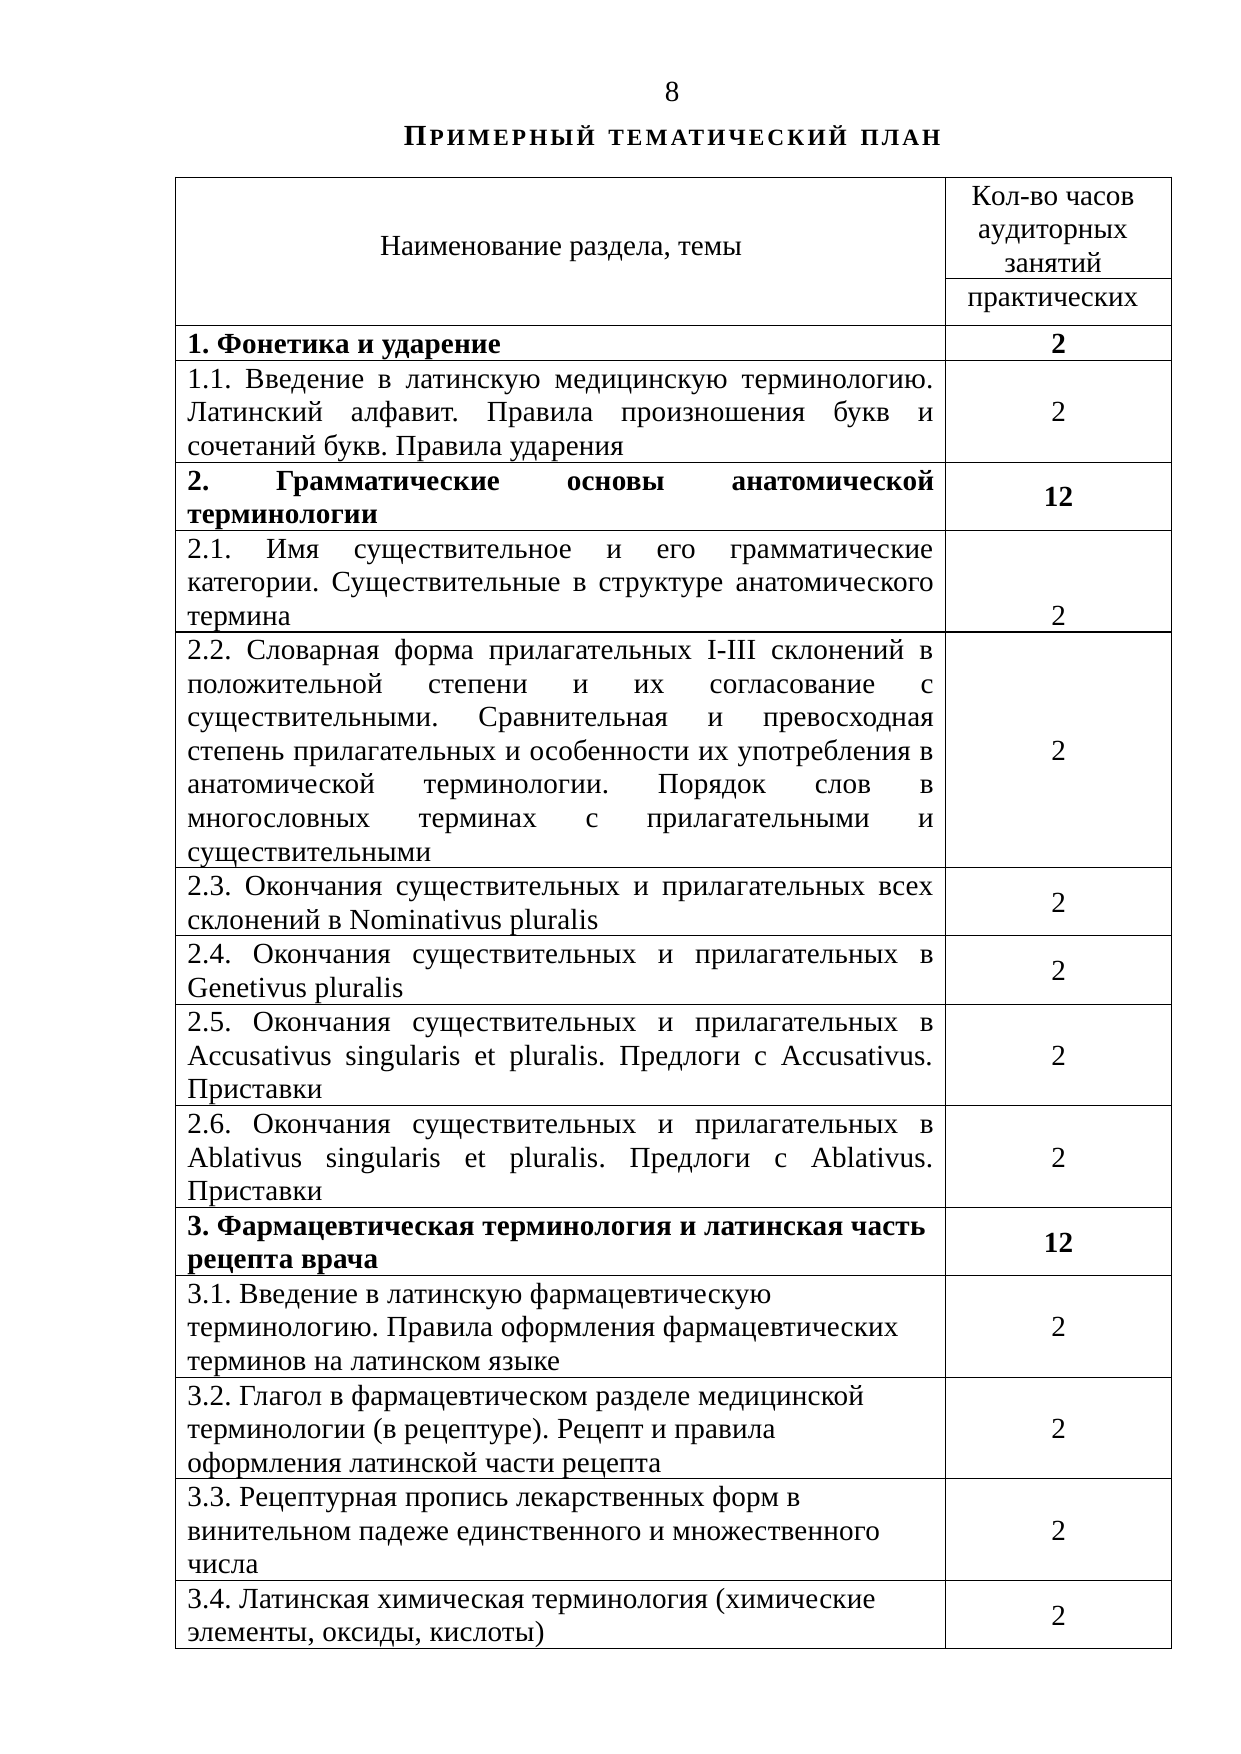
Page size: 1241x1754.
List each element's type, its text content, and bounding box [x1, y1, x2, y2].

table_cell 2 [946, 361, 1171, 462]
table_cell 2 [946, 868, 1171, 935]
table_cell 12 [946, 1208, 1171, 1275]
table_cell 3.1. Введение в латинскую фармацевтическую терминологию. Правила оформления фармацевтических терминов на латинском языке [176, 1276, 945, 1377]
text Примерный тематический план [177, 118, 1167, 152]
table_cell 2.5. Окончания существительных и прилагательных в Accusativus singularis et pluralis. Предлоги с Accusativus. Приставки [176, 1005, 945, 1105]
table_cell 2 [946, 633, 1171, 867]
table_cell 2 [946, 1276, 1171, 1377]
table_cell 3.4. Латинская химическая терминология (химические элементы, оксиды, кислоты) [176, 1581, 945, 1648]
table_cell 2.1. Имя существительное и его грамматические категории. Существительные в структуре анатомического термина [176, 531, 945, 631]
table_cell 2 [946, 326, 1171, 360]
table_cell 2 [946, 936, 1171, 1003]
table_cell 2. Грамматические основы анатомической терминологии [176, 463, 945, 530]
table_cell 2 [946, 1378, 1171, 1478]
table_cell 3.2. Глагол в фармацевтическом разделе медицинской терминологии (в рецептуре). Рецепт и правила оформления латинской части рецепта [176, 1378, 945, 1478]
table_cell практических [946, 279, 1171, 325]
table_cell 2 [946, 1581, 1171, 1648]
table_cell 1. Фонетика и ударение [176, 326, 945, 360]
table_cell 2.6. Окончания существительных и прилагательных в Ablativus singularis et pluralis. Предлоги с Ablativus. Приставки [176, 1106, 945, 1207]
table_cell 3.3. Рецептурная пропись лекарственных форм в винительном падеже единственного и множественного числа [176, 1479, 945, 1580]
table_cell 2.4. Окончания существительных и прилагательных в Genetivus pluralis [176, 936, 945, 1003]
table_cell 2.2. Словарная форма прилагательных I-III склонений в положительной степени и их согласование с существительными. Сравнительная и превосходная степень прилагательных и особенности их употребления в анатомической терминологии. Порядок слов в многословных терминах с прилагательными и существительными [176, 633, 945, 867]
table_cell 2 [946, 531, 1171, 631]
table_cell 1.1. Введение в латинскую медицинскую терминологию. Латинский алфавит. Правила произношения букв и сочетаний букв. Правила ударения [176, 361, 945, 462]
table_cell 12 [946, 463, 1171, 530]
table_cell 2 [946, 1005, 1171, 1105]
table_cell 2.3. Окончания существительных и прилагательных всех склонений в Nominativus pluralis [176, 868, 945, 935]
table_cell 3. Фармацевтическая терминология и латинская часть рецепта врача [176, 1208, 945, 1275]
table_cell 2 [946, 1479, 1171, 1580]
table_cell 2 [946, 1106, 1171, 1207]
table_header Наименование раздела, темы [176, 178, 945, 325]
table_header Кол-во часов аудиторных занятий [946, 178, 1171, 278]
